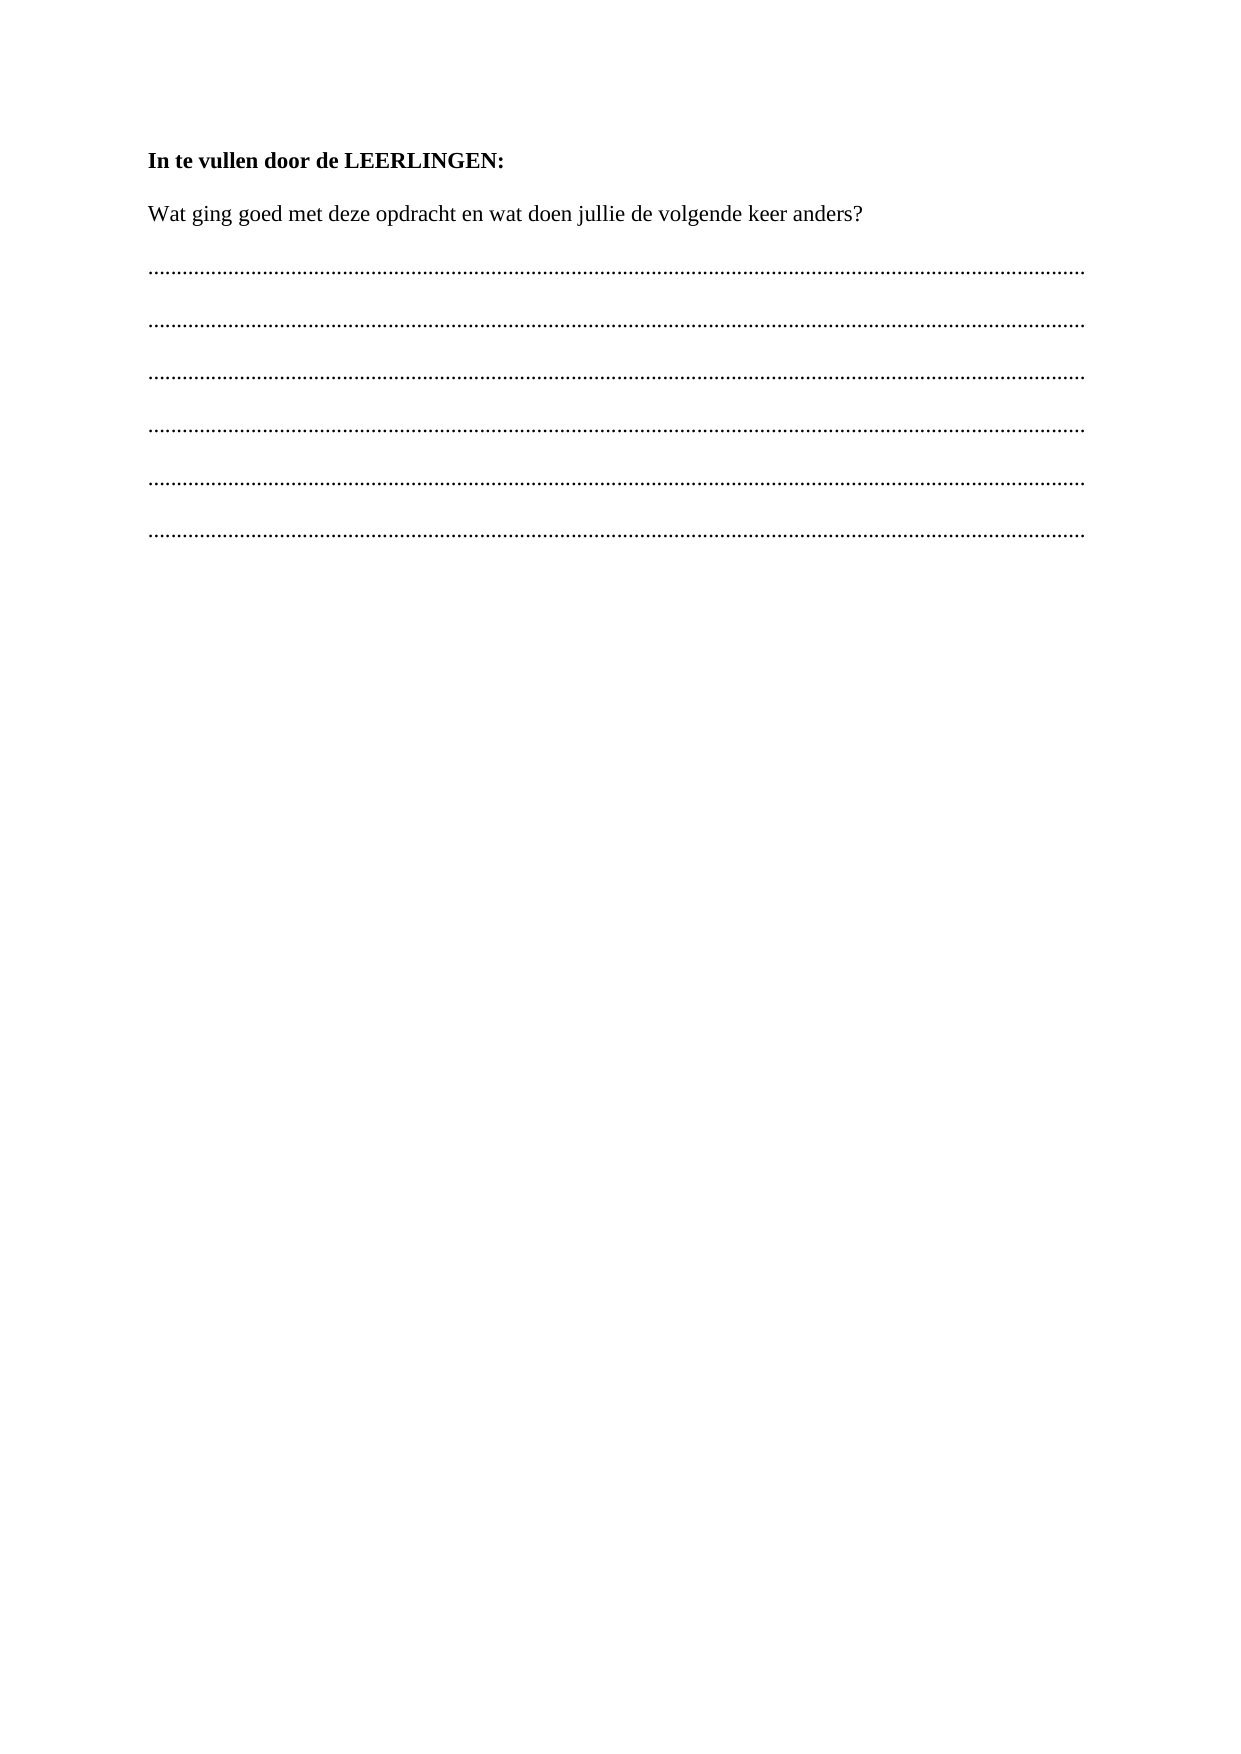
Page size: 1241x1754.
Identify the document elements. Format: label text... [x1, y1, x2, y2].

text In te vullen door de LEERLINGEN: [148, 148, 1093, 174]
text .................................................................................................................................................................... [148, 411, 1093, 437]
text Wat ging goed met deze opdracht en wat doen jullie de volgende keer anders? [148, 200, 1093, 227]
text .................................................................................................................................................................... [148, 253, 1093, 279]
text .................................................................................................................................................................... [148, 517, 1093, 543]
text .................................................................................................................................................................... [148, 358, 1093, 385]
text .................................................................................................................................................................... [148, 464, 1093, 490]
text .................................................................................................................................................................... [148, 306, 1093, 332]
